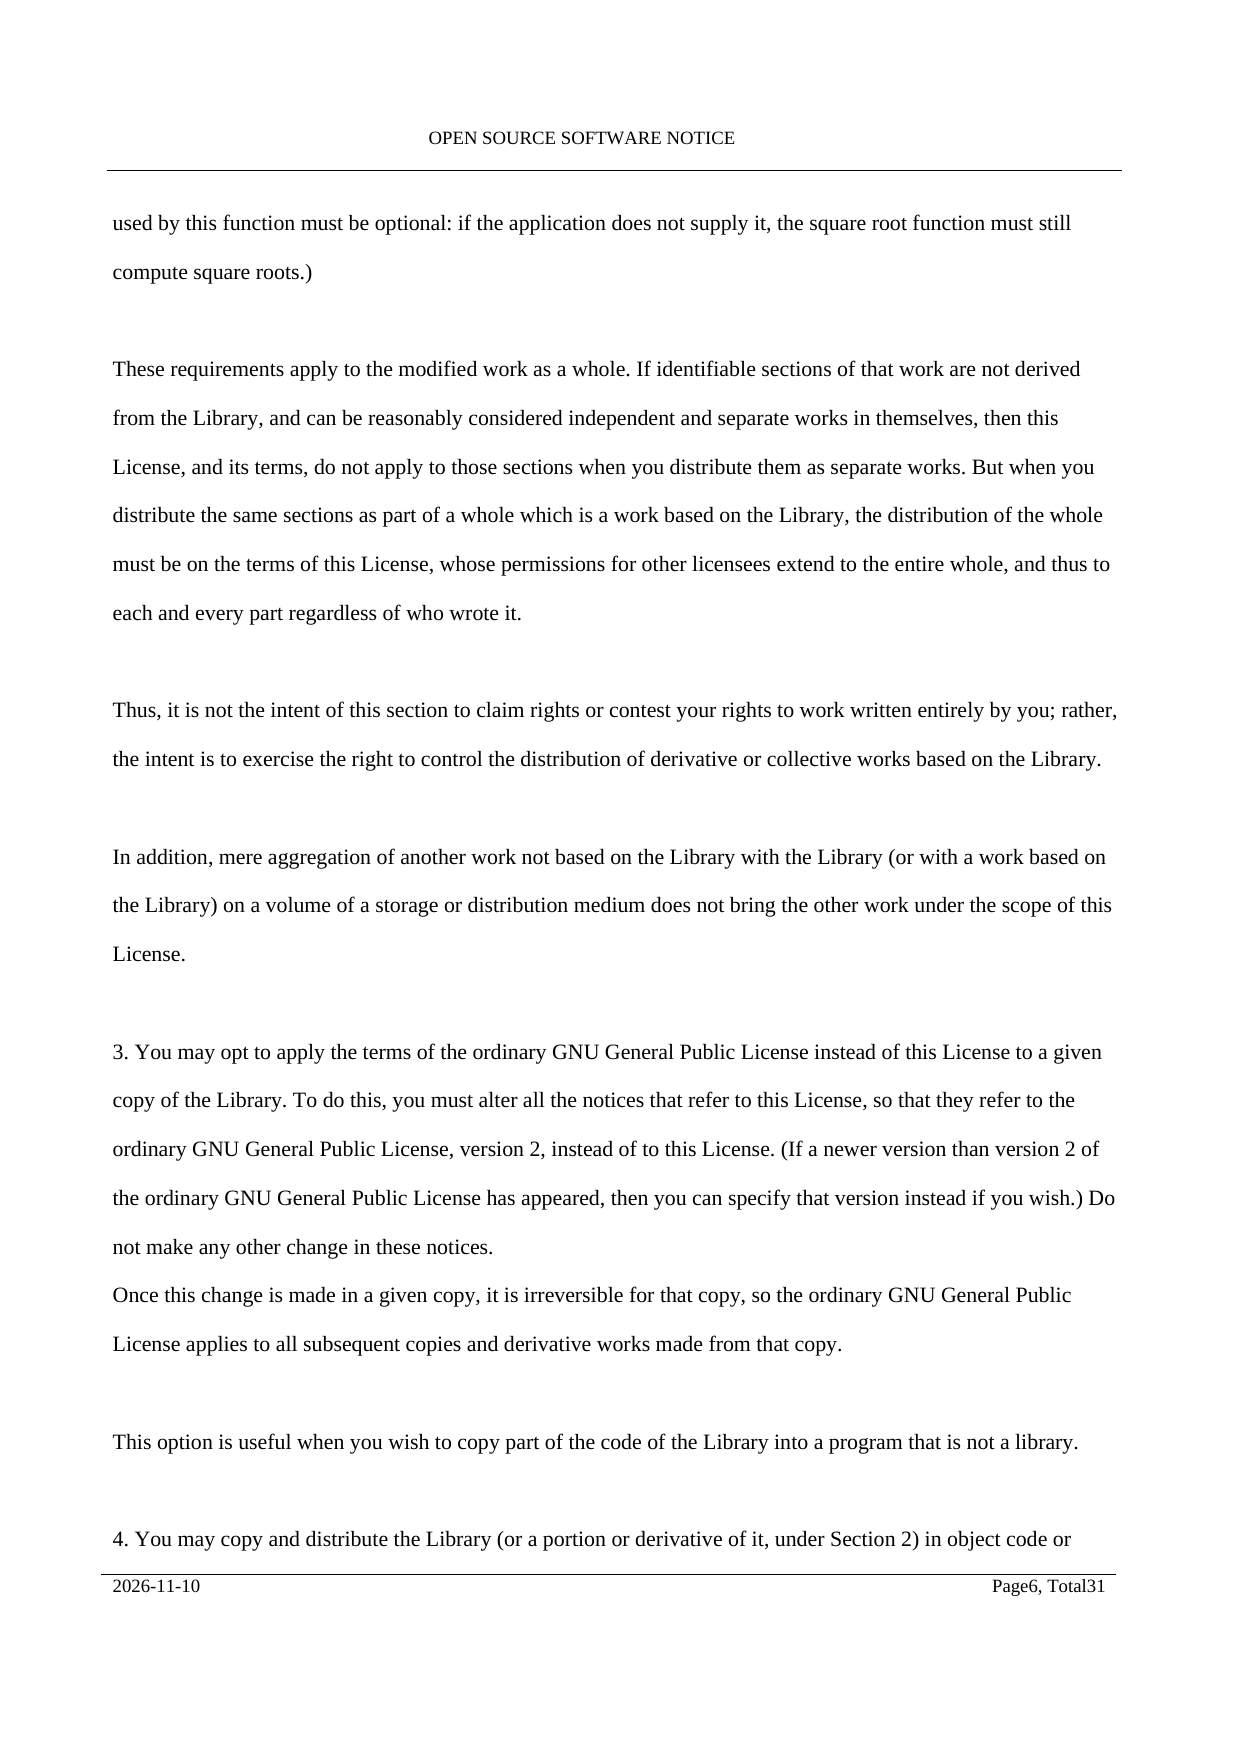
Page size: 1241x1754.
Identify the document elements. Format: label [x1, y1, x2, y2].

text [112, 206, 1128, 1555]
